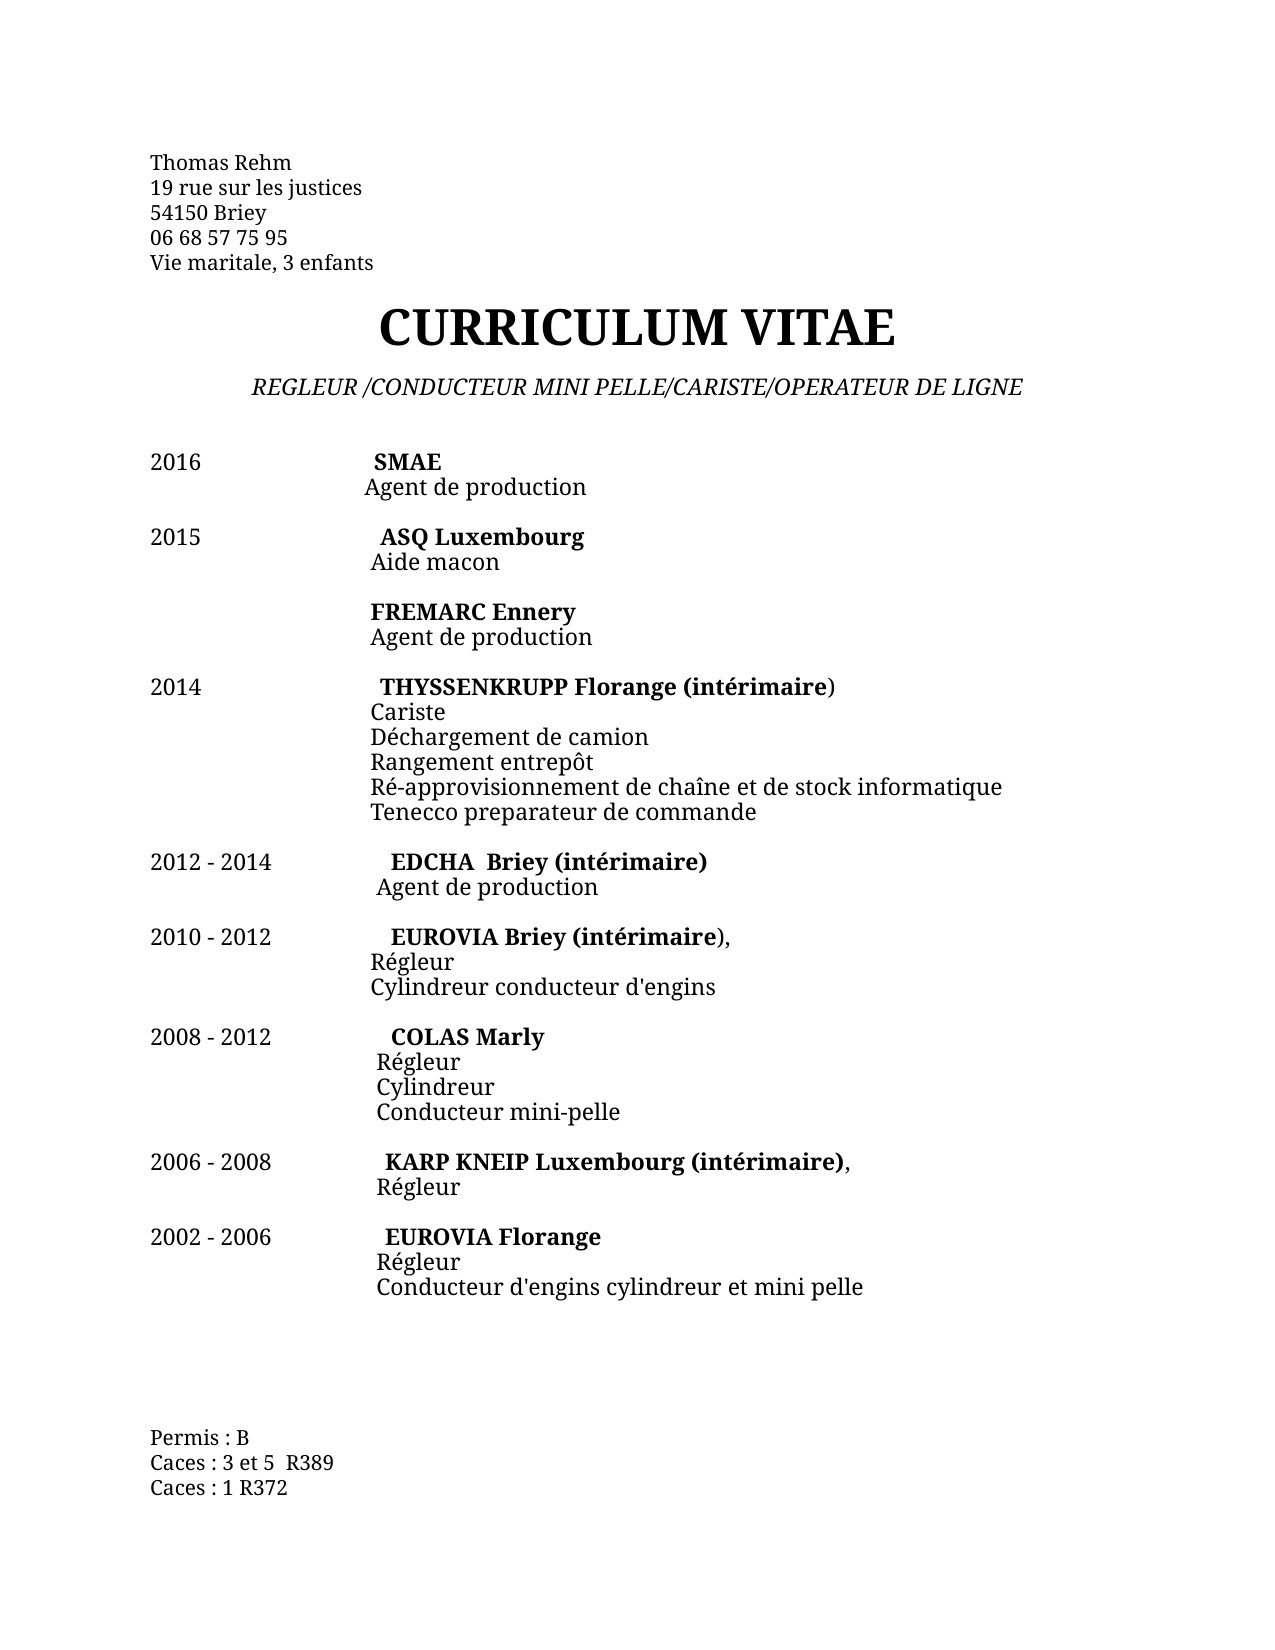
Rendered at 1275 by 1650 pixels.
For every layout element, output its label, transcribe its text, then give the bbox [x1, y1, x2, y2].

text 2015 ASQ Luxembourg [150, 525, 1125, 550]
text Conducteur d'engins cylindreur et mini pelle [150, 1275, 1125, 1300]
text Rangement entrepôt [150, 750, 1125, 775]
text 2016 SMAE [150, 450, 1125, 475]
text Conducteur mini-pelle [150, 1100, 1125, 1125]
text 19 rue sur les justices [150, 175, 1125, 200]
text Cylindreur conducteur d'engins [150, 975, 1125, 1000]
text Agent de production [150, 875, 1125, 900]
text Tenecco preparateur de commande [150, 800, 1125, 825]
text 06 68 57 75 95 [150, 225, 1125, 250]
text Régleur [150, 1250, 1125, 1275]
text Régleur [150, 1175, 1125, 1200]
text Vie maritale, 3 enfants [150, 250, 1125, 275]
text 54150 Briey [150, 200, 1125, 225]
text Régleur [150, 1050, 1125, 1075]
text Déchargement de camion [150, 725, 1125, 750]
text Ré-approvisionnement de chaîne et de stock informatique [150, 775, 1125, 800]
text Permis : B [150, 1425, 1125, 1450]
text FREMARC Ennery [150, 600, 1125, 625]
text Aide macon [150, 550, 1125, 575]
text Caces : 1 R372 [150, 1475, 1125, 1500]
text Caces : 3 et 5 R389 [150, 1450, 1125, 1475]
text REGLEUR /CONDUCTEUR MINI PELLE/CARISTE/OPERATEUR DE LIGNE [150, 375, 1125, 400]
text 2006 - 2008 KARP KNEIP Luxembourg (intérimaire), [150, 1150, 1125, 1175]
text 2008 - 2012 COLAS Marly [150, 1025, 1125, 1050]
text Thomas Rehm [150, 150, 1125, 175]
text 2014 THYSSENKRUPP Florange (intérimaire) [150, 675, 1125, 700]
text CURRICULUM VITAE [150, 325, 1125, 350]
text Cylindreur [150, 1075, 1125, 1100]
text Cariste [150, 700, 1125, 725]
text Agent de production [150, 475, 1125, 500]
text 2010 - 2012 EUROVIA Briey (intérimaire), [150, 925, 1125, 950]
text 2012 - 2014 EDCHA Briey (intérimaire) [150, 850, 1125, 875]
text Agent de production [150, 625, 1125, 650]
text Régleur [150, 950, 1125, 975]
text 2002 - 2006 EUROVIA Florange [150, 1225, 1125, 1250]
